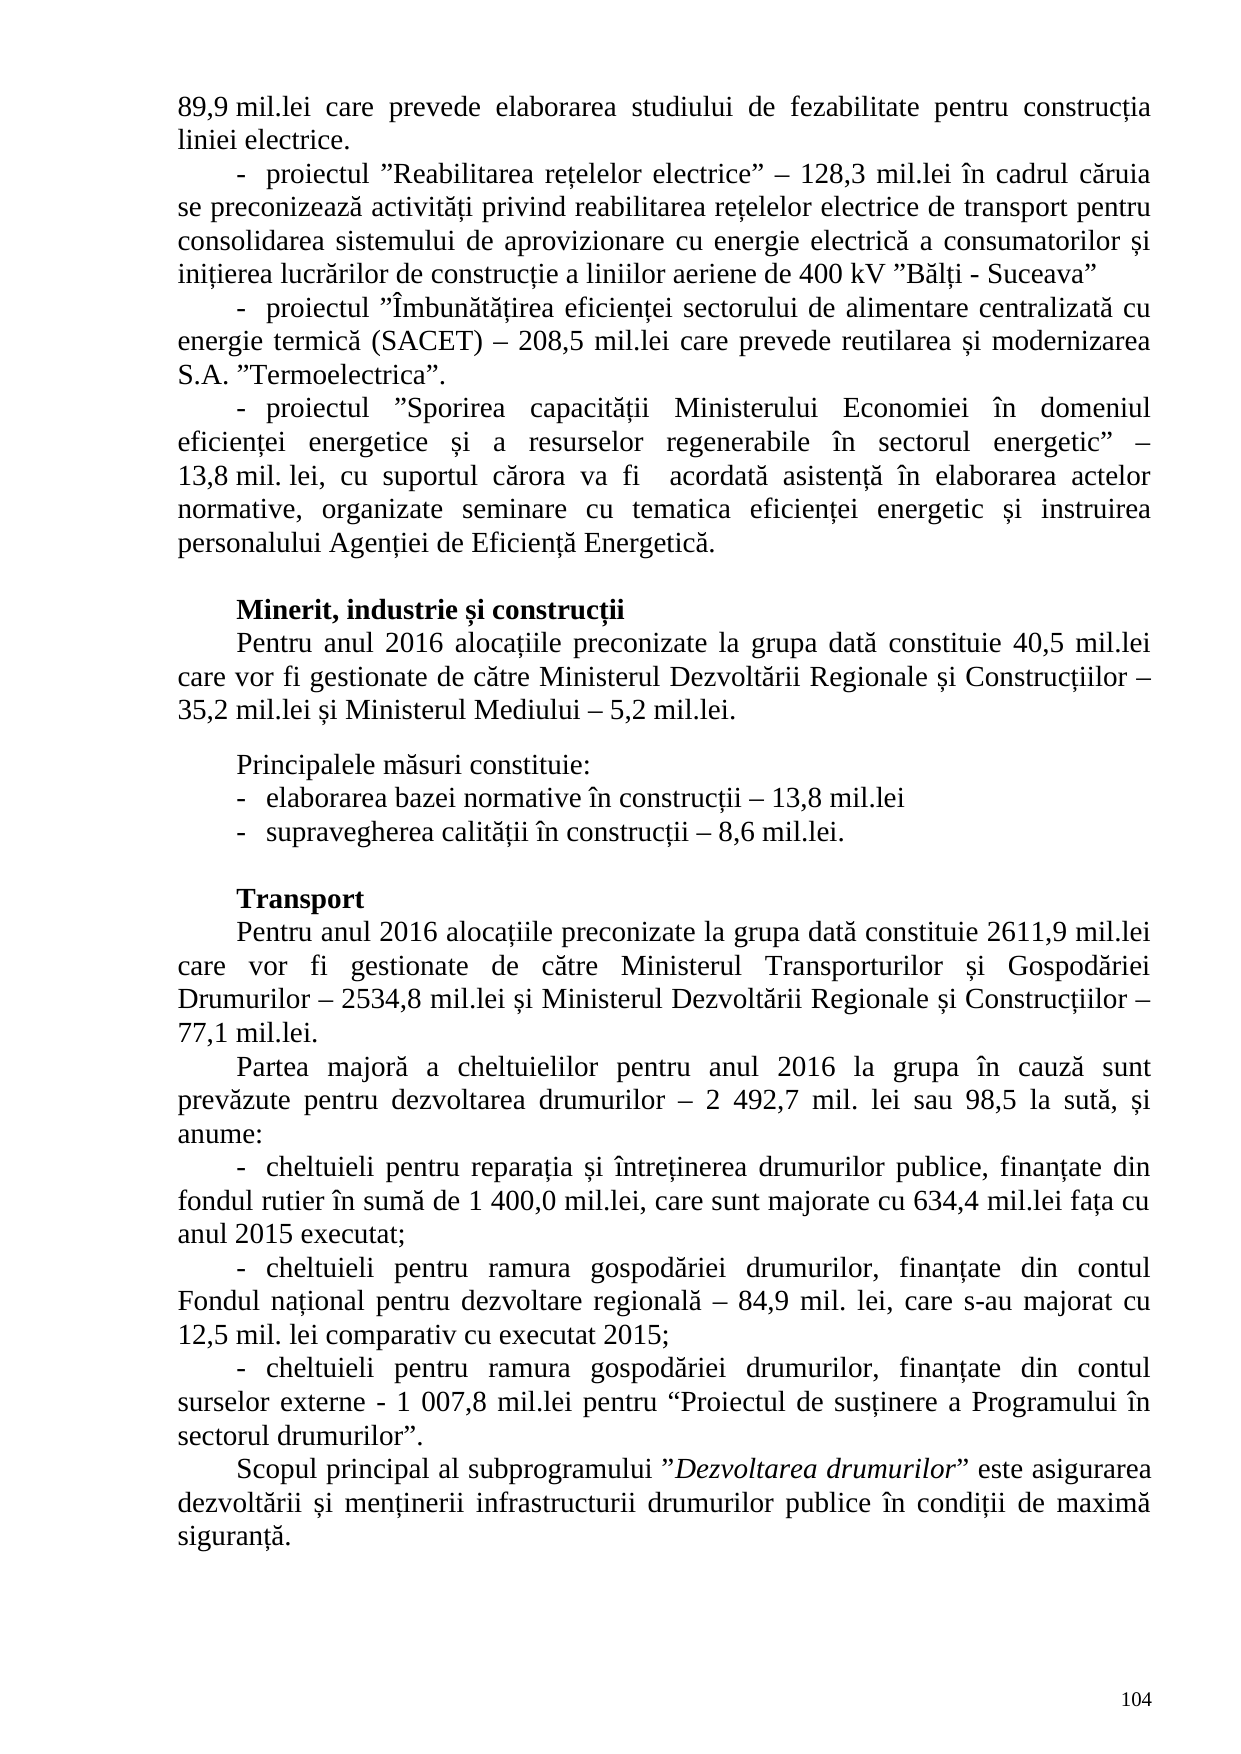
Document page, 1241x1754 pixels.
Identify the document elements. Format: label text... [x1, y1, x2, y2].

list cheltuieli pentru ramura gospodăriei drumurilor, finanțate din contul surselor externe - 1 007,8 mil.lei pentru “Proiectul de susținere a Programului în sectorul drumurilor”. [177, 1351, 1152, 1451]
list proiectul ”Sporirea capacității Ministerului Economiei în domeniul eficienței energetice și a resurselor regenerabile în sectorul energetic” – 13,8 mil. lei, cu suportul cărora va fi acordată asistență în elaborarea actelor normative, organizate seminare cu tematica eficienței energetic și instruirea personalului Agenției de Eficiență Energetică. [177, 391, 1152, 558]
text Transport [236, 881, 1165, 914]
text Pentru anul 2016 alocațiile preconizate la grupa dată constituie 2611,9 mil.lei care vor fi gestionate de către Ministerul Transporturilor și Gospodăriei Drumurilor – 2534,8 mil.lei și Ministerul Dezvoltării Regionale și Construcțiilor –77,1 mil.lei. [177, 914, 1152, 1049]
list supravegherea calității în construcții – 8,6 mil.lei. [177, 814, 1152, 847]
text Scopul principal al subprogramului ”Dezvoltarea drumurilor” este asigurarea dezvoltării și menținerii infrastructurii drumurilor publice în condiții de maximă siguranță. [177, 1451, 1152, 1552]
text Principalele măsuri constituie: [236, 747, 1152, 780]
text Minerit, industrie și construcții [236, 592, 1152, 625]
list proiectul ”Reabilitarea rețelelor electrice” – 128,3 mil.lei în cadrul căruia se preconizează activități privind reabilitarea rețelelor electrice de transport pentru consolidarea sistemului de aprovizionare cu energie electrică a consumatorilor și inițierea lucrărilor de construcție a liniilor aeriene de 400 kV ”Bălți - Suceava” [177, 156, 1152, 290]
list cheltuieli pentru ramura gospodăriei drumurilor, finanțate din contul Fondul național pentru dezvoltare regională – 84,9 mil. lei, care s-au majorat cu 12,5 mil. lei comparativ cu executat 2015; [177, 1250, 1152, 1351]
text Pentru anul 2016 alocațiile preconizate la grupa dată constituie 40,5 mil.lei care vor fi gestionate de către Ministerul Dezvoltării Regionale și Construcțiilor – 35,2 mil.lei și Ministerul Mediului – 5,2 mil.lei. [177, 625, 1152, 726]
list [177, 89, 1152, 156]
list cheltuieli pentru reparația și întreținerea drumurilor publice, finanțate din fondul rutier în sumă de 1 400,0 mil.lei, care sunt majorate cu 634,4 mil.lei fața cu anul 2015 executat; [177, 1149, 1152, 1250]
text Partea majoră a cheltuielilor pentru anul 2016 la grupa în cauză sunt prevăzute pentru dezvoltarea drumurilor – 2 492,7 mil. lei sau 98,5 la sută, și anume: [177, 1049, 1152, 1149]
list elaborarea bazei normative în construcții – 13,8 mil.lei [177, 780, 1152, 814]
list proiectul ”Îmbunătățirea eficienței sectorului de alimentare centralizată cu energie termică (SACET) – 208,5 mil.lei care prevede reutilarea și modernizarea S.A. ”Termoelectrica”. [177, 290, 1152, 391]
